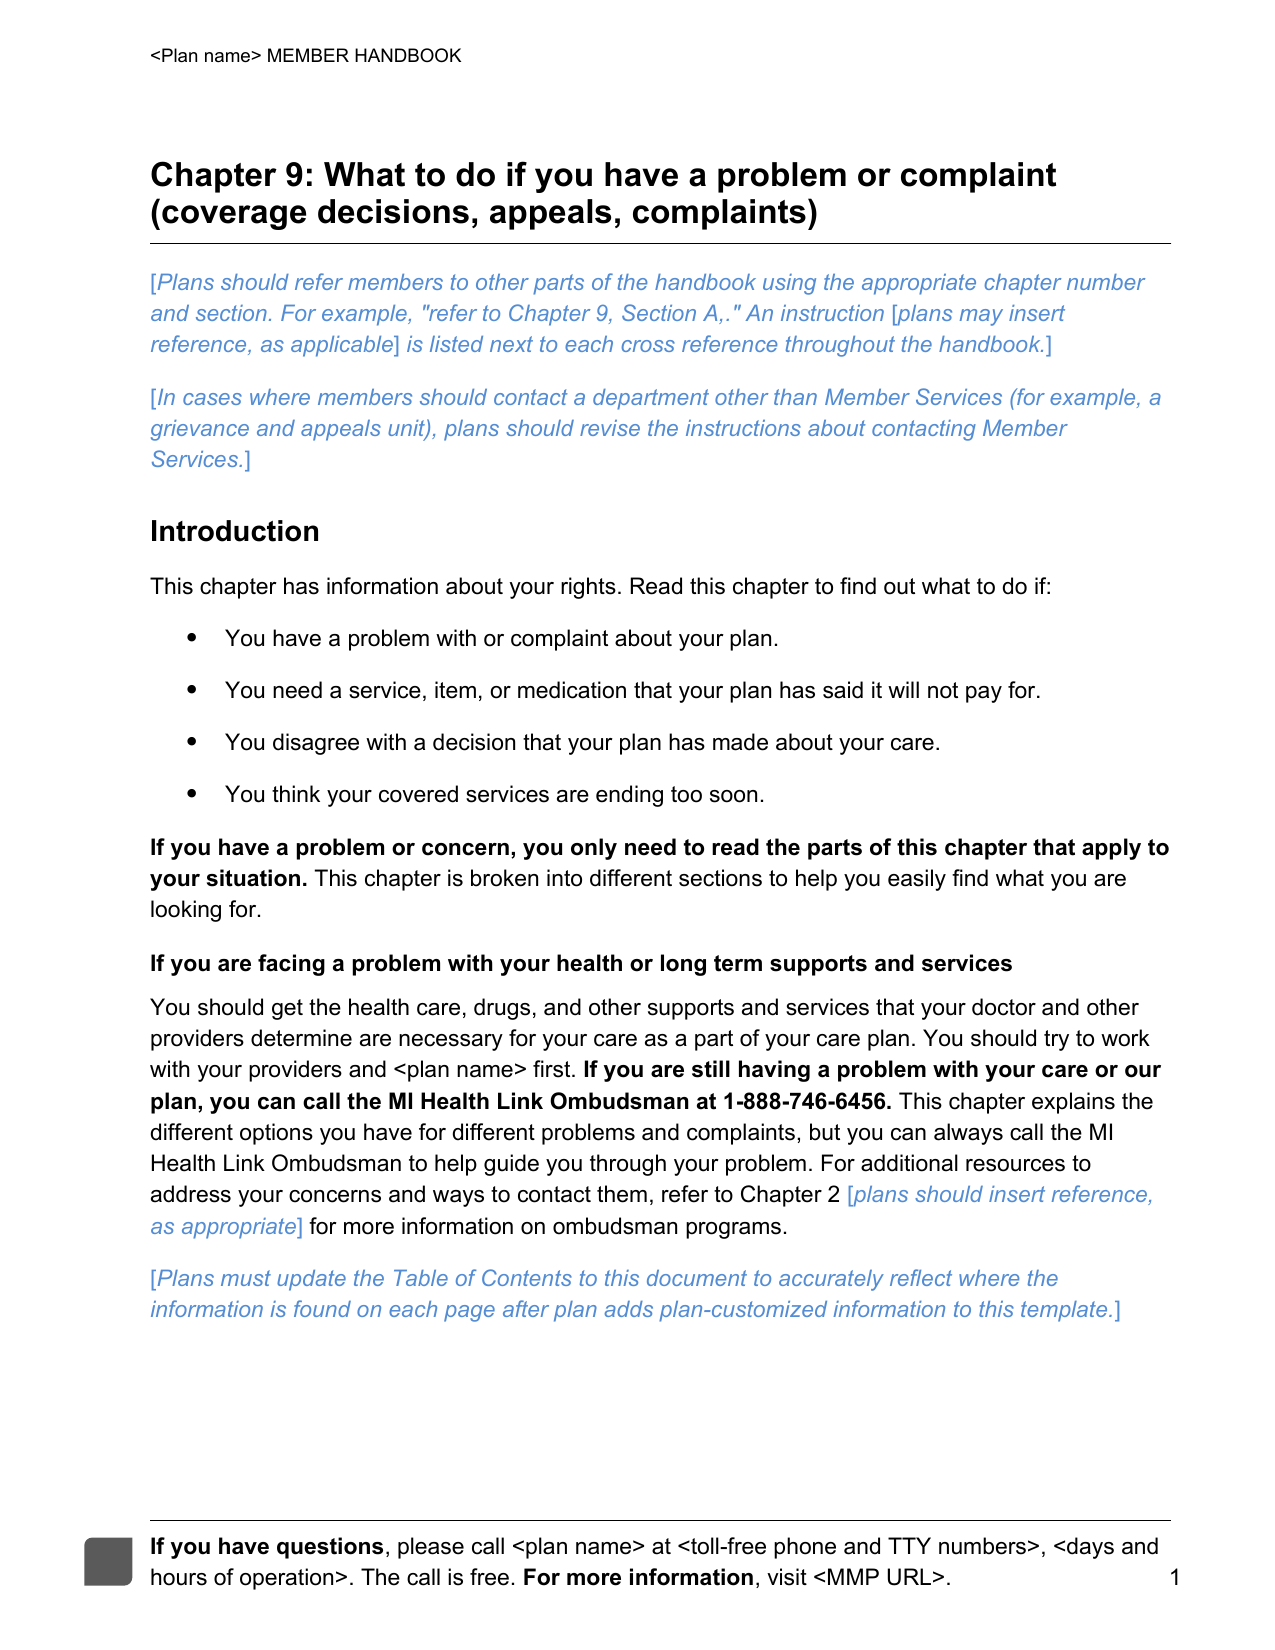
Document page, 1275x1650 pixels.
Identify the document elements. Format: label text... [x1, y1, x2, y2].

list You have a problem with or complaint about your plan. [187, 622, 1171, 653]
text [In cases where members should contact a department other than Member Services (for example, a grievance and appeals unit), plans should revise the instructions about contacting Member Services.] [150, 380, 1171, 474]
text Chapter 9: What to do if you have a problem or complaint (coverage decisions, appeals, complaints) [150, 156, 1171, 243]
text This chapter has information about your rights. Read this chapter to find out what to do if: [150, 569, 1171, 601]
list You disagree with a decision that your plan has made about your care. [187, 726, 1171, 757]
text [Plans should refer members to other parts of the handbook using the appropriate chapter number and section. For example, "refer to Chapter 9, Section A,." An instruction [plans may insert reference, as applicable] is listed next to each cross reference throughout the handbook.] [150, 265, 1171, 359]
text [Plans must update the Table of Contents to this document to accurately reflect where the information is found on each page after plan adds plan-customized information to this template.] [150, 1261, 1171, 1324]
subtitle If you are facing a problem with your health or long term supports and services [150, 944, 1096, 978]
list You need a service, item, or medication that your plan has said it will not pay for. [187, 674, 1171, 705]
list You think your covered services are ending too soon. [187, 778, 1171, 809]
text If you have a problem or concern, you only need to read the parts of this chapter that apply to your situation. This chapter is broken into different sections to help you easily find what you are looking for. [150, 830, 1171, 924]
text You should get the health care, drugs, and other supports and services that your doctor and other providers determine are necessary for your care as a part of your care plan. You should try to work with your providers and <plan name> first. If you are still having a problem with your care or our plan, you can call the MI Health Link Ombudsman at 1-888-746-6456. This chapter explains the different options you have for different problems and complaints, but you can always call the MI Health Link Ombudsman to help guide you through your problem. For additional resources to address your concerns and ways to contact them, refer to Chapter 2 [plans should insert reference, as appropriate] for more information on ombudsman programs. [150, 990, 1171, 1240]
text Introduction [150, 511, 1171, 549]
